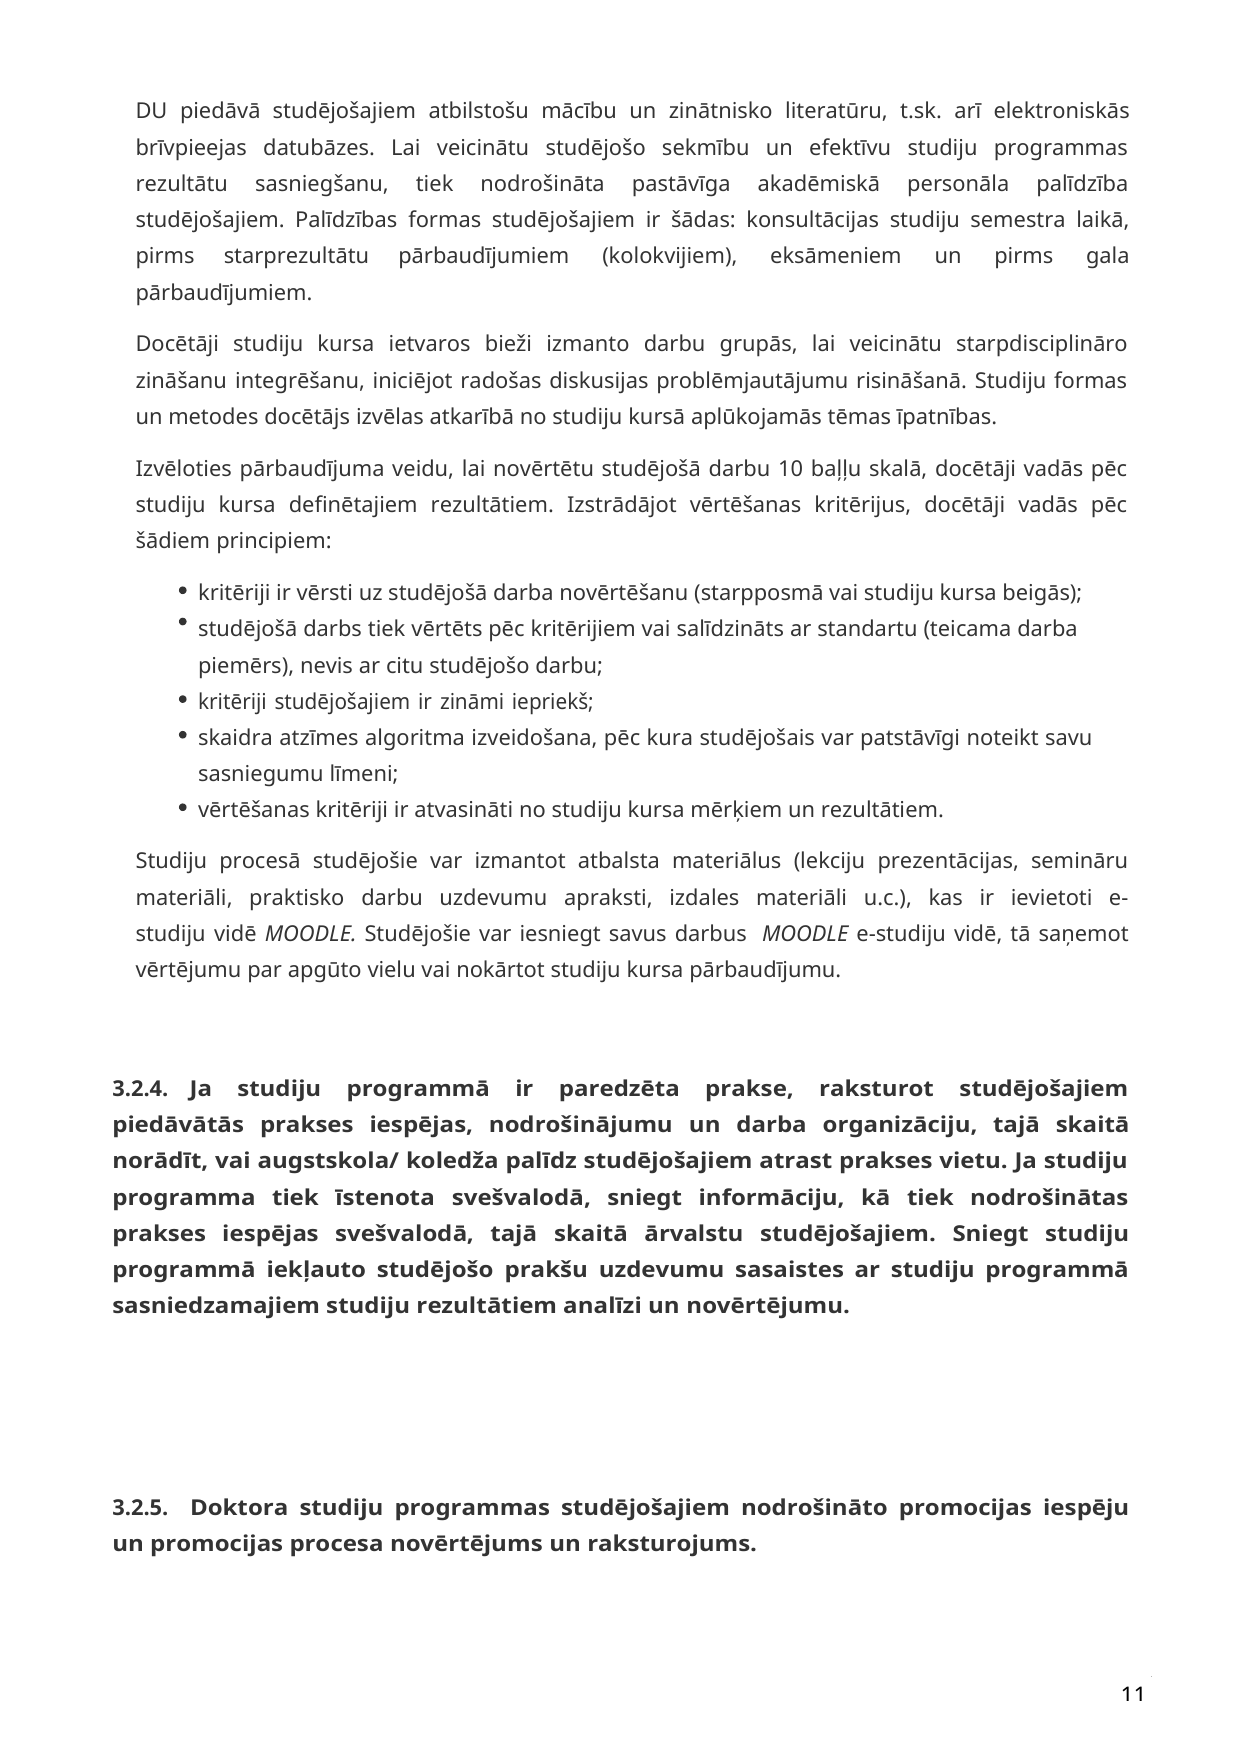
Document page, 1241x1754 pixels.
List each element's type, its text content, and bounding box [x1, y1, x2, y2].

text Izvēloties pārbaudījuma veidu, lai novērtētu studējošā darbu 10 baļļu skalā, docētāji vadās pēc studiju kursa deﬁnētajiem rezultātiem. Izstrādājot vērtēšanas kritērijus, docētāji vadās pēc šādiem principiem: [135, 453, 1128, 555]
text DU piedāvā studējošajiem atbilstošu mācību un zinātnisko literatūru, t.sk. arī elektroniskās brīvpieejas datubāzes. Lai veicinātu studējošo sekmību un efektīvu studiju programmas rezultātu sasniegšanu, tiek nodrošināta pastāvīga akadēmiskā personāla palīdzība studējošajiem. Palīdzības formas studējošajiem ir šādas: konsultācijas studiju semestra laikā, pirms starprezultātu pārbaudījumiem (kolokvijiem), eksāmeniem un pirms gala pārbaudījumiem. [135, 95, 1129, 306]
text kritēriji ir vērsti uz studējošā darba novērtēšanu (starpposmā vai studiju kursa beigās); studējošā darbs tiek vērtēts pēc kritērijiem vai salīdzināts ar standartu (teicama darba piemērs), nevis ar citu studējošo darbu; [198, 577, 1131, 679]
list Doktora studiju programmas studējošajiem nodrošināto promocijas iespēju un promocijas procesa novērtējums un raksturojums. [112, 1492, 1129, 1558]
text Studiju procesā studējošie var izmantot atbalsta materiālus (lekciju prezentācijas, semināru materiāli, praktisko darbu uzdevumu apraksti, izdales materiāli u.c.), kas ir ievietoti e-studiju vidē MOODLE. Studējošie var iesniegt savus darbus MOODLE e-studiju vidē, tā saņemot vērtējumu par apgūto vielu vai nokārtot studiju kursa pārbaudījumu. [135, 845, 1129, 984]
subtitle Ja studiju programmā ir paredzēta prakse, raksturot studējošajiem piedāvātās prakses iespējas, nodrošinājumu un darba organizāciju, tajā skaitā norādīt, vai augstskola/ koledža palīdz studējošajiem atrast prakses vietu. Ja studiju programma tiek īstenota svešvalodā, sniegt informāciju, kā tiek nodrošinātas prakses iespējas svešvalodā, tajā skaitā ārvalstu studējošajiem. Sniegt studiju programmā iekļauto studējošo prakšu uzdevumu sasaistes ar studiju programmā sasniedzamajiem studiju rezultātiem analīzi un novērtējumu. [112, 1073, 1129, 1320]
text skaidra atzīmes algoritma izveidošana, pēc kura studējošais var patstāvīgi noteikt savu sasniegumu līmeni; [198, 722, 1163, 788]
text Docētāji studiju kursa ietvaros bieži izmanto darbu grupās, lai veicinātu starpdisciplināro zināšanu integrēšanu, iniciējot radošas diskusijas problēmjautājumu risināšanā. Studiju formas un metodes docētājs izvēlas atkarībā no studiju kursā aplūkojamās tēmas īpatnības. [135, 328, 1128, 431]
text kritēriji studējošajiem ir zināmi iepriekš; [198, 686, 1163, 716]
text vērtēšanas kritēriji ir atvasināti no studiju kursa mērķiem un rezultātiem. [198, 794, 1163, 824]
